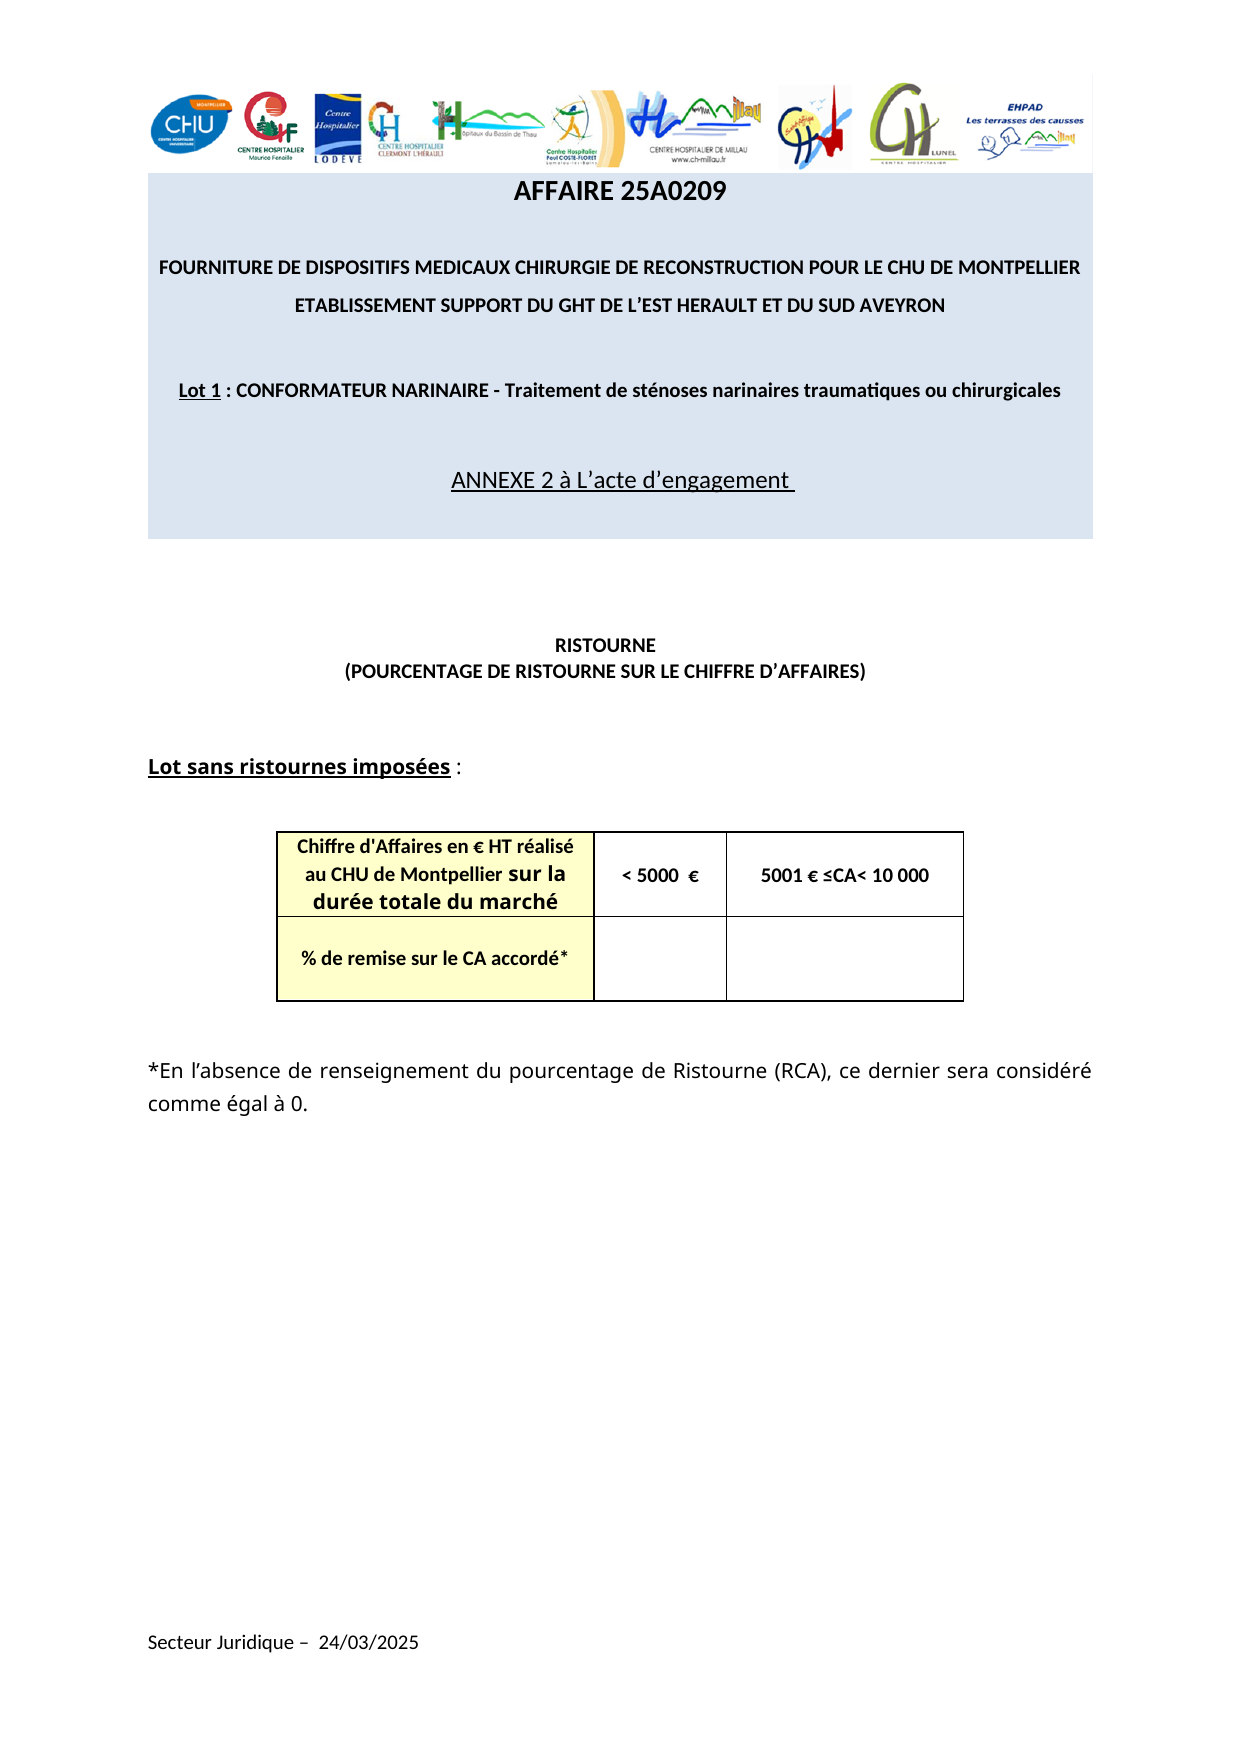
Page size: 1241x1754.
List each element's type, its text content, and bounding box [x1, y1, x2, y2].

text Lot sans ristournes imposées : [148, 752, 1093, 781]
table_cell [595, 917, 726, 999]
table_cell [727, 917, 963, 999]
picture [147, 73, 1093, 173]
table_header 5001 € ≤CA< 10 000 [727, 833, 963, 916]
table_header < 5000 € [595, 833, 726, 916]
table_header RISTOURNE (POURCENTAGE DE RISTOURNE SUR LE CHIFFRE D’AFFAIRES) [89, 582, 1159, 752]
text *En l’absence de renseignement du pourcentage de Ristourne (RCA), ce dernier sera considéré comme égal à 0. [148, 1056, 1093, 1117]
table_cell % de remise sur le CA accordé* [278, 917, 593, 999]
table_header Chiffre d'Affaires en € HT réalisé au CHU de Montpellier sur la durée totale du marché [278, 833, 593, 916]
